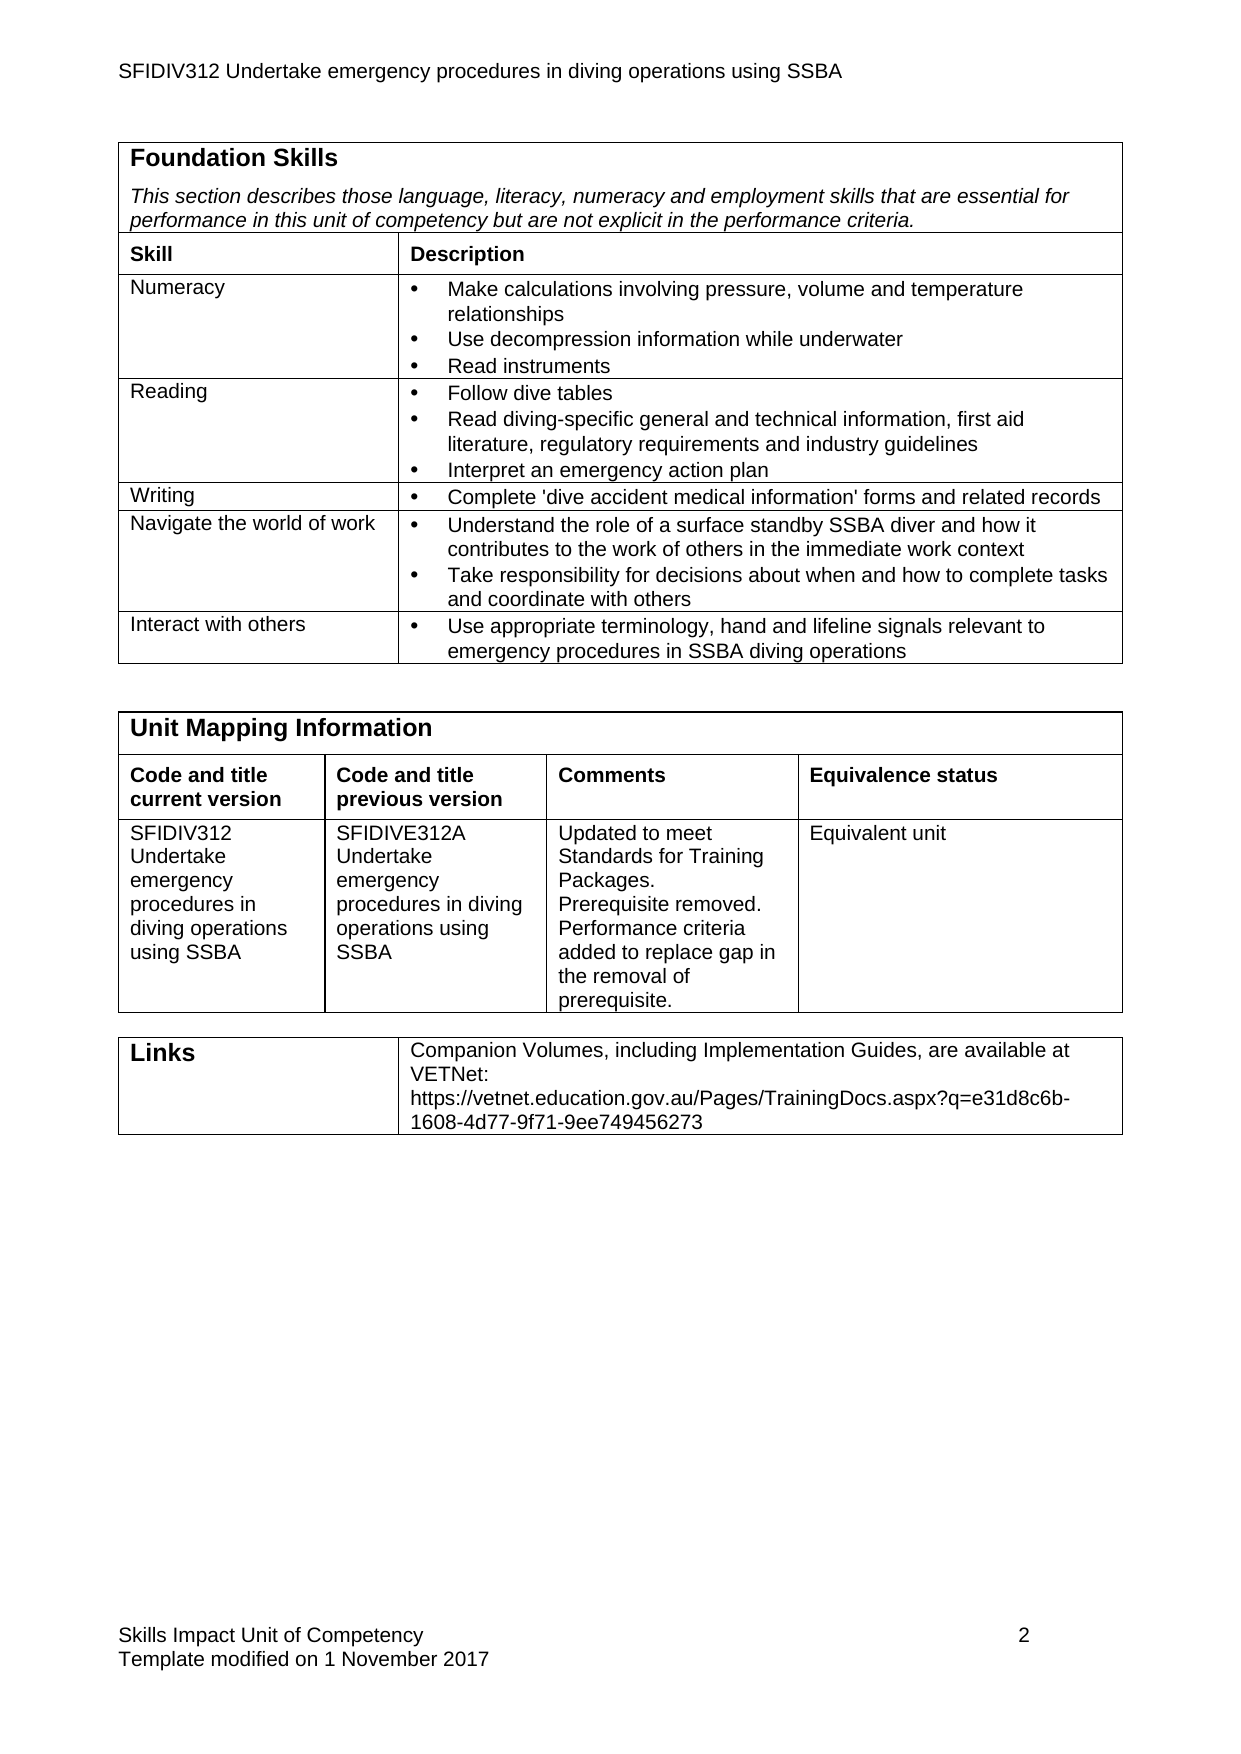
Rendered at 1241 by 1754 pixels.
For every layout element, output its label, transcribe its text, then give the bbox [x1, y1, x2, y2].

table_cell Skill [119, 233, 398, 274]
table_cell Writing [119, 483, 398, 509]
table_cell Equivalence status [799, 755, 1122, 819]
table_cell Updated to meet Standards for Training Packages. Prerequisite removed. Performance criteria added to replace gap in the removal of prerequisite. [547, 820, 798, 1012]
table_cell Description [399, 233, 1122, 274]
table_cell Make calculations involving pressure, volume and temperature relationships Use decompression information while underwater Read instruments [399, 275, 1122, 378]
table_cell SFIDIVE312A Undertake emergency procedures in diving operations using SSBA [326, 820, 546, 1012]
table_header Companion Volumes, including Implementation Guides, are available at VETNet: https://vetnet.education.gov.au/Pages/TrainingDocs.aspx?q=e31d8c6b-1608-4d77-9f71-9ee749456273 [399, 1038, 1122, 1134]
table_cell Navigate the world of work [119, 511, 398, 611]
table_cell Equivalent unit [799, 820, 1122, 1012]
table_header Unit Mapping Information [119, 713, 1122, 754]
table_header Links [119, 1038, 398, 1134]
table_cell SFIDIV312 Undertake emergency procedures in diving operations using SSBA [119, 820, 324, 1012]
table_cell Reading [119, 379, 398, 482]
table_cell Interact with others [119, 612, 398, 662]
table_cell Follow dive tables Read diving-specific general and technical information, first aid literature, regulatory requirements and industry guidelines Interpret an emergency action plan [399, 379, 1122, 482]
table_cell Comments [547, 755, 798, 819]
table_cell Code and title current version [119, 755, 324, 819]
table_cell Use appropriate terminology, hand and lifeline signals relevant to emergency procedures in SSBA diving operations [399, 612, 1122, 662]
table_cell Numeracy [119, 275, 398, 378]
table_cell Complete 'dive accident medical information' forms and related records [399, 483, 1122, 509]
table_header Foundation Skills This section describes those language, literacy, numeracy and employment skills that are essential for performance in this unit of competency but are not explicit in the performance criteria. [119, 143, 1122, 232]
table_cell Code and title previous version [326, 755, 546, 819]
table_cell Understand the role of a surface standby SSBA diver and how it contributes to the work of others in the immediate work context Take responsibility for decisions about when and how to complete tasks and coordinate with others [399, 511, 1122, 611]
